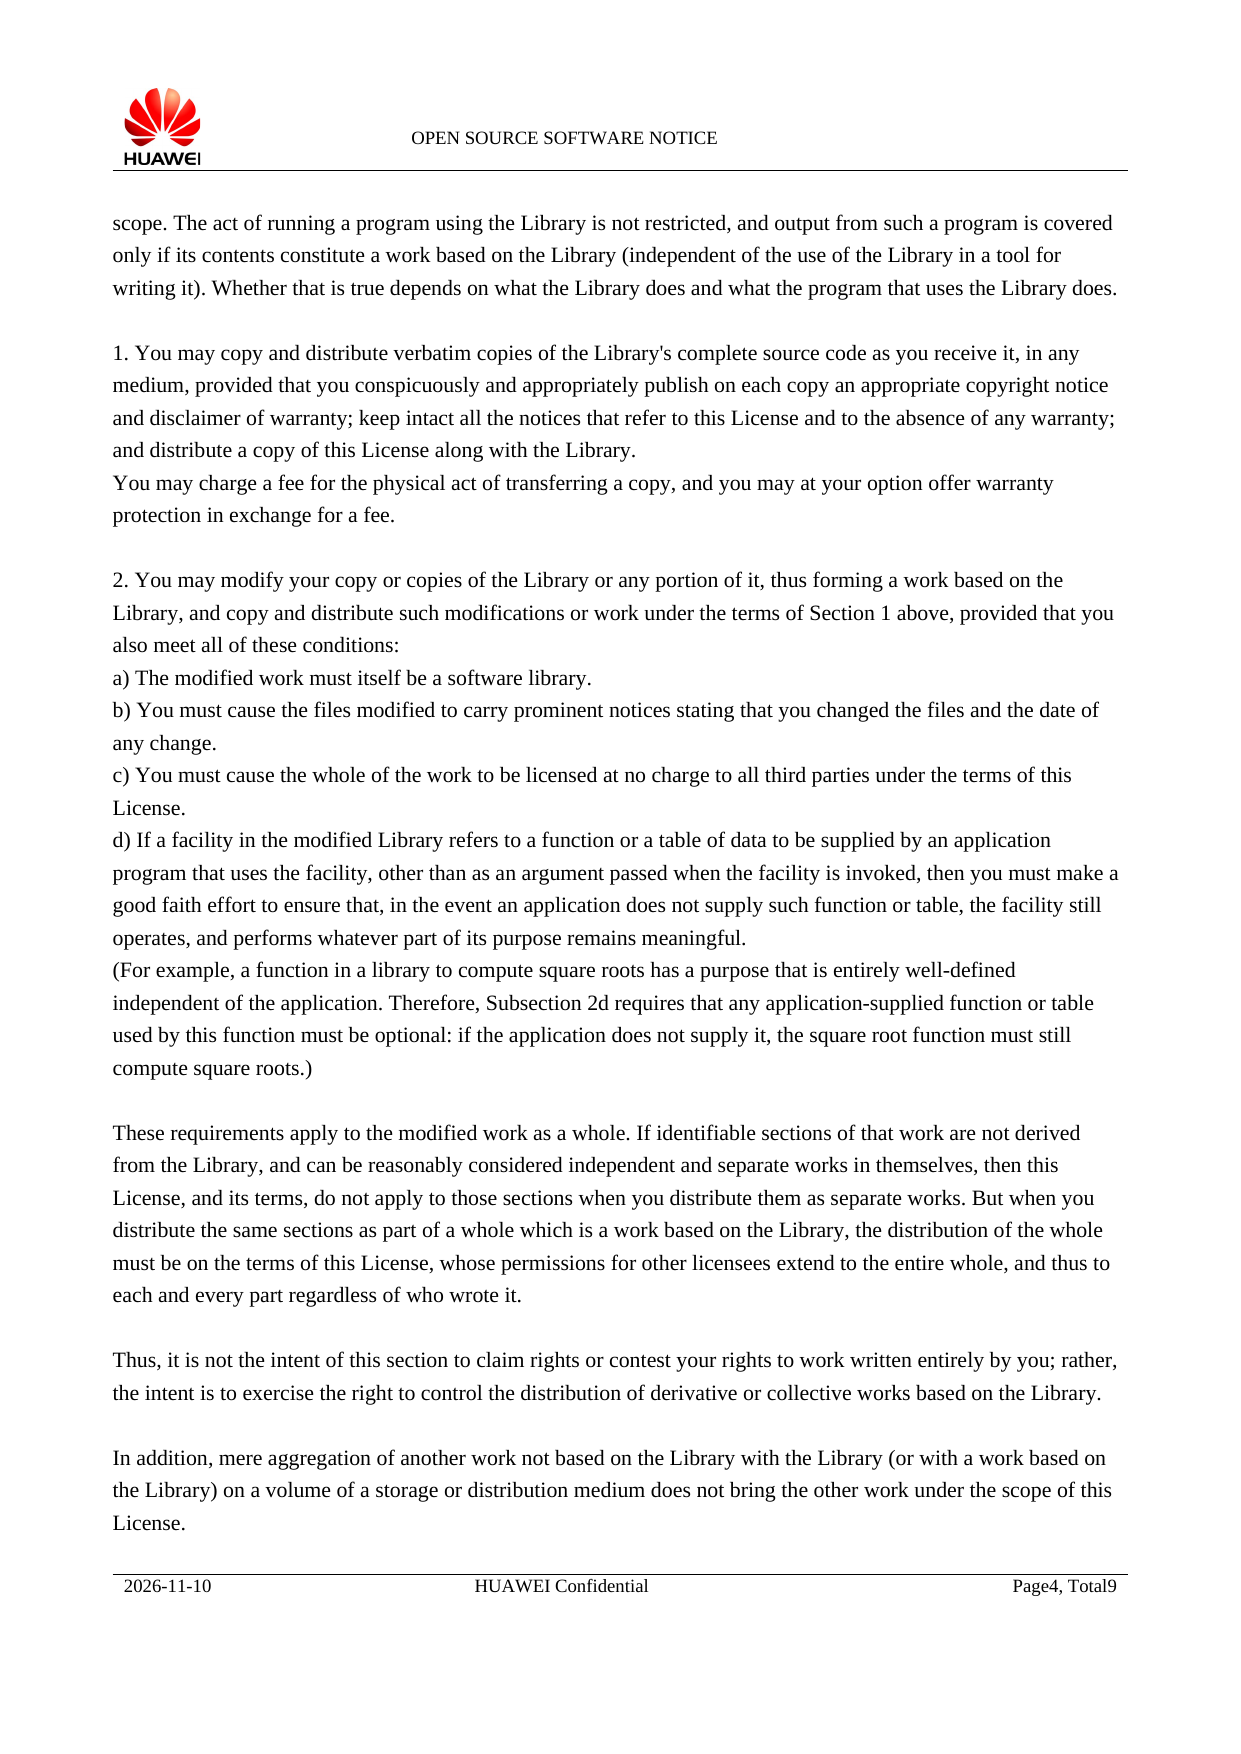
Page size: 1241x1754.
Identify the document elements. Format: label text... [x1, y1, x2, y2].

picture [124, 88, 201, 165]
